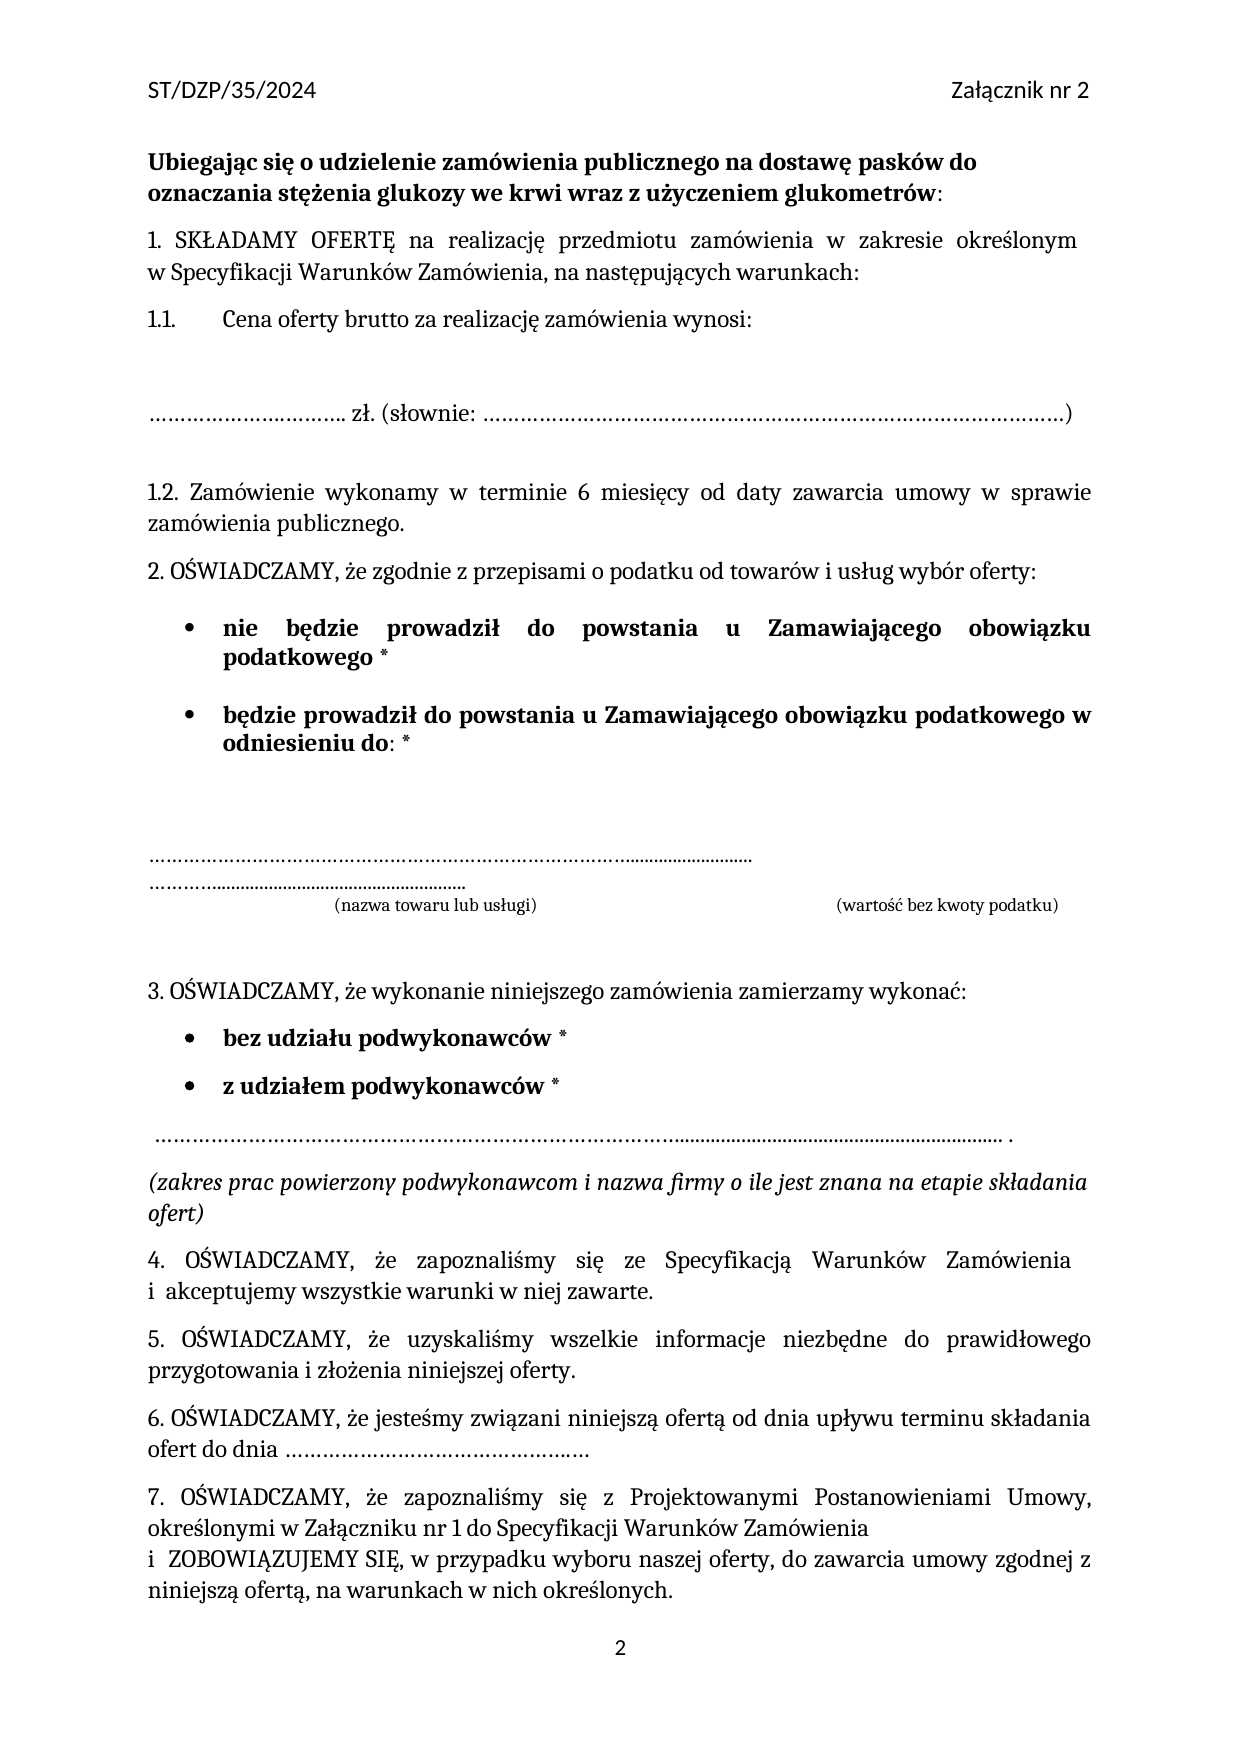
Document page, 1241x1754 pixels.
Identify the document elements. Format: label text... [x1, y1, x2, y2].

text 5. OŚWIADCZAMY, że uzyskaliśmy wszelkie informacje niezbędne do prawidłowego przygotowania i złożenia niniejszej oferty. [148, 1325, 1092, 1385]
text 2. OŚWIADCZAMY, że zgodnie z przepisami o podatku od towarów i usług wybór oferty: [148, 557, 1092, 586]
text 4. OŚWIADCZAMY, że zapoznaliśmy się ze Specyfikacją Warunków Zamówienia i akceptujemy wszystkie warunki w niej zawarte. [148, 1246, 1092, 1306]
list nie będzie prowadził do powstania u Zamawiającego obowiązku podatkowego * [185, 614, 1092, 672]
text 6. OŚWIADCZAMY, że jesteśmy związani niniejszą ofertą od dnia upływu terminu składania ofert do dnia ……………………………………….… [148, 1404, 1092, 1463]
text (zakres prac powierzony podwykonawcom i nazwa firmy o ile jest znana na etapie składania ofert) [148, 1167, 1092, 1227]
text 1.2. Zamówienie wykonamy w terminie 6 miesięcy od daty zawarcia umowy w sprawie zamówienia publicznego. [148, 447, 1092, 538]
text ………………………………………………………………………….......................... …………..................................................... [148, 842, 1092, 895]
list będzie prowadził do powstania u Zamawiającego obowiązku podatkowego w odniesieniu do: * [185, 701, 1092, 758]
text 7. OŚWIADCZAMY, że zapoznaliśmy się z Projektowanymi Postanowieniami Umowy, określonymi w Załączniku nr 1 do Specyfikacji Warunków Zamówienia [148, 1482, 1092, 1542]
text ………………….………. zł. (słownie: …………………………………………………………………………………) [148, 399, 1092, 428]
table_header (nazwa towaru lub usługi) [219, 895, 824, 929]
table_header (wartość bez kwoty podatku) [824, 895, 1167, 929]
list Cena oferty brutto za realizację zamówienia wynosi: [148, 305, 1092, 334]
text Ubiegając się o udzielenie zamówienia publicznego na dostawę pasków do oznaczania stężenia glukozy we krwi wraz z użyczeniem glukometrów: [148, 148, 1092, 207]
text 1. SKŁADAMY OFERTĘ na realizację przedmiotu zamówienia w zakresie określonym w Specyfikacji Warunków Zamówienia, na następujących warunkach: [148, 226, 1092, 286]
list bez udziału podwykonawców * [185, 1024, 1092, 1053]
list z udziałem podwykonawców * [185, 1072, 1092, 1101]
text i ZOBOWIĄZUJEMY SIĘ, w przypadku wyboru naszej oferty, do zawarcia umowy zgodnej z niniejszą ofertą, na warunkach w nich określonych. [148, 1544, 1092, 1604]
text 3. OŚWIADCZAMY, że wykonanie niniejszego zamówienia zamierzamy wykonać: [148, 977, 1092, 1005]
text …………………………………………………………………………............................................................... . [148, 1120, 1092, 1148]
